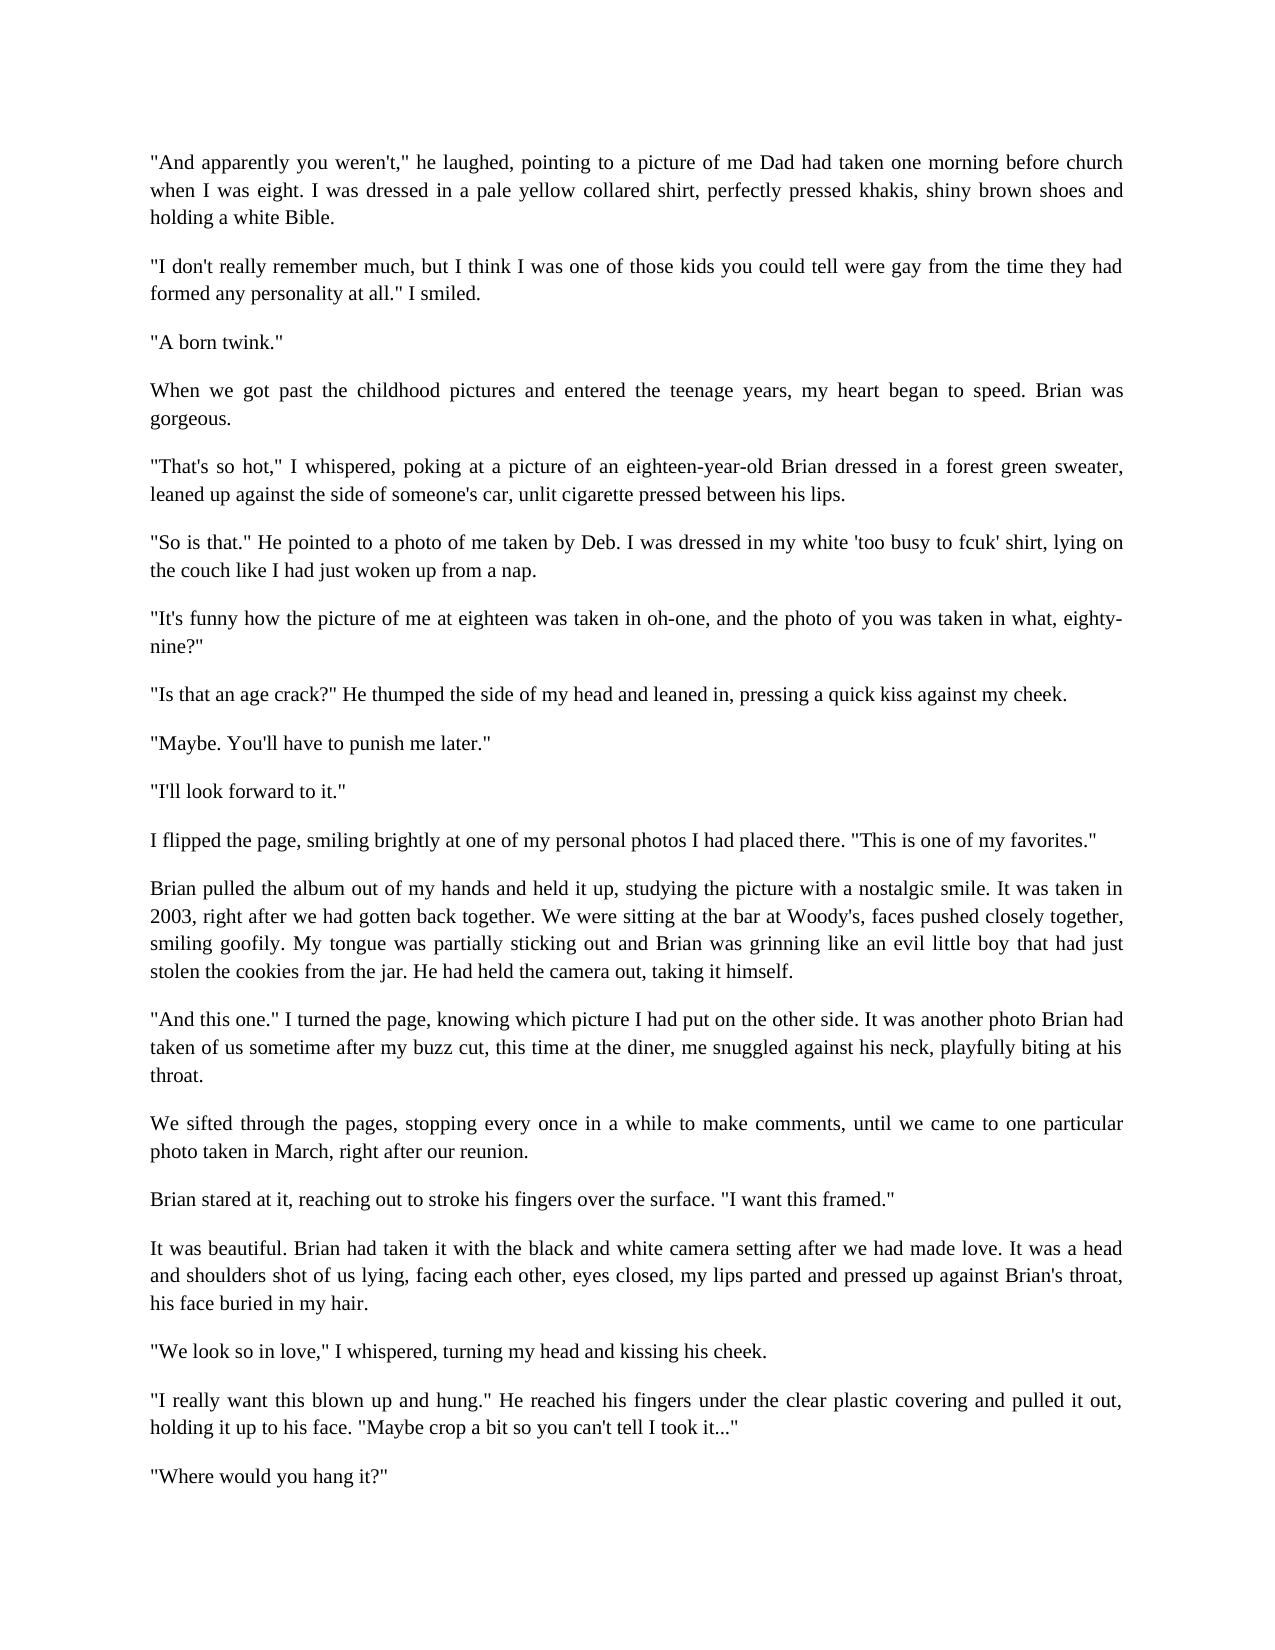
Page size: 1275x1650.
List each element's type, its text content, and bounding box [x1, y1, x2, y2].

text When we got past the childhood pictures and entered the teenage years, my heart began to speed. Brian was gorgeous. [150, 378, 1125, 430]
text "And apparently you weren't," he laughed, pointing to a picture of me Dad had taken one morning before church when I was eight. I was dressed in a pale yellow collared shirt, perfectly pressed khakis, shiny brown shoes and holding a white Bible. [150, 150, 1125, 229]
text "Is that an age crack?" He thumped the side of my head and leaned in, pressing a quick kiss against my cheek. [150, 682, 1125, 706]
text Brian pulled the album out of my hands and held it up, studying the picture with a nostalgic smile. It was taken in 2003, right after we had gotten back together. We were sitting at the bar at Woody's, faces pushed closely together, smiling goofily. My tongue was partially sticking out and Brian was grinning like an evil little boy that had just stolen the cookies from the jar. He had held the camera out, taking it himself. [150, 876, 1125, 983]
text "I don't really remember much, but I think I was one of those kids you could tell were gay from the time they had formed any personality at all." I smiled. [150, 254, 1125, 305]
text "And this one." I turned the page, knowing which picture I had put on the other side. It was another photo Brian had taken of us sometime after my buzz cut, this time at the diner, me snuggled against his neck, playfully biting at his throat. [150, 1007, 1125, 1087]
text "Maybe. You'll have to punish me later." [150, 731, 1125, 755]
text "I'll look forward to it." [150, 779, 1125, 803]
text "So is that." He pointed to a photo of me taken by Deb. I was dressed in my white 'too busy to fcuk' shirt, lying on the couch like I had just woken up from a nap. [150, 530, 1125, 582]
text I flipped the page, smiling brightly at one of my personal photos I had placed there. "This is one of my favorites." [150, 828, 1125, 852]
text "A born twink." [150, 330, 1125, 354]
text It was beautiful. Brian had taken it with the black and white camera setting after we had made love. It was a head and shoulders shot of us lying, facing each other, eyes closed, my lips parted and pressed up against Brian's throat, his face buried in my hair. [150, 1235, 1125, 1315]
text We sifted through the pages, stopping every once in a while to make comments, until we came to one particular photo taken in March, right after our reunion. [150, 1111, 1125, 1163]
text "We look so in love," I whispered, turning my head and kissing his cheek. [150, 1339, 1125, 1363]
text "That's so hot," I whispered, poking at a picture of an eighteen-year-old Brian dressed in a forest green sweater, leaned up against the side of someone's car, unlit cigarette pressed between his lips. [150, 454, 1125, 506]
text "It's funny how the picture of me at eighteen was taken in oh-one, and the photo of you was taken in what, eighty-nine?" [150, 606, 1125, 658]
text Brian stared at it, reaching out to stroke his fingers over the surface. "I want this framed." [150, 1187, 1125, 1211]
text "I really want this blown up and hung." He reached his fingers under the clear plastic covering and pulled it out, holding it up to his face. "Maybe crop a bit so you can't tell I took it..." [150, 1387, 1125, 1439]
text "Where would you hang it?" [150, 1463, 1125, 1488]
